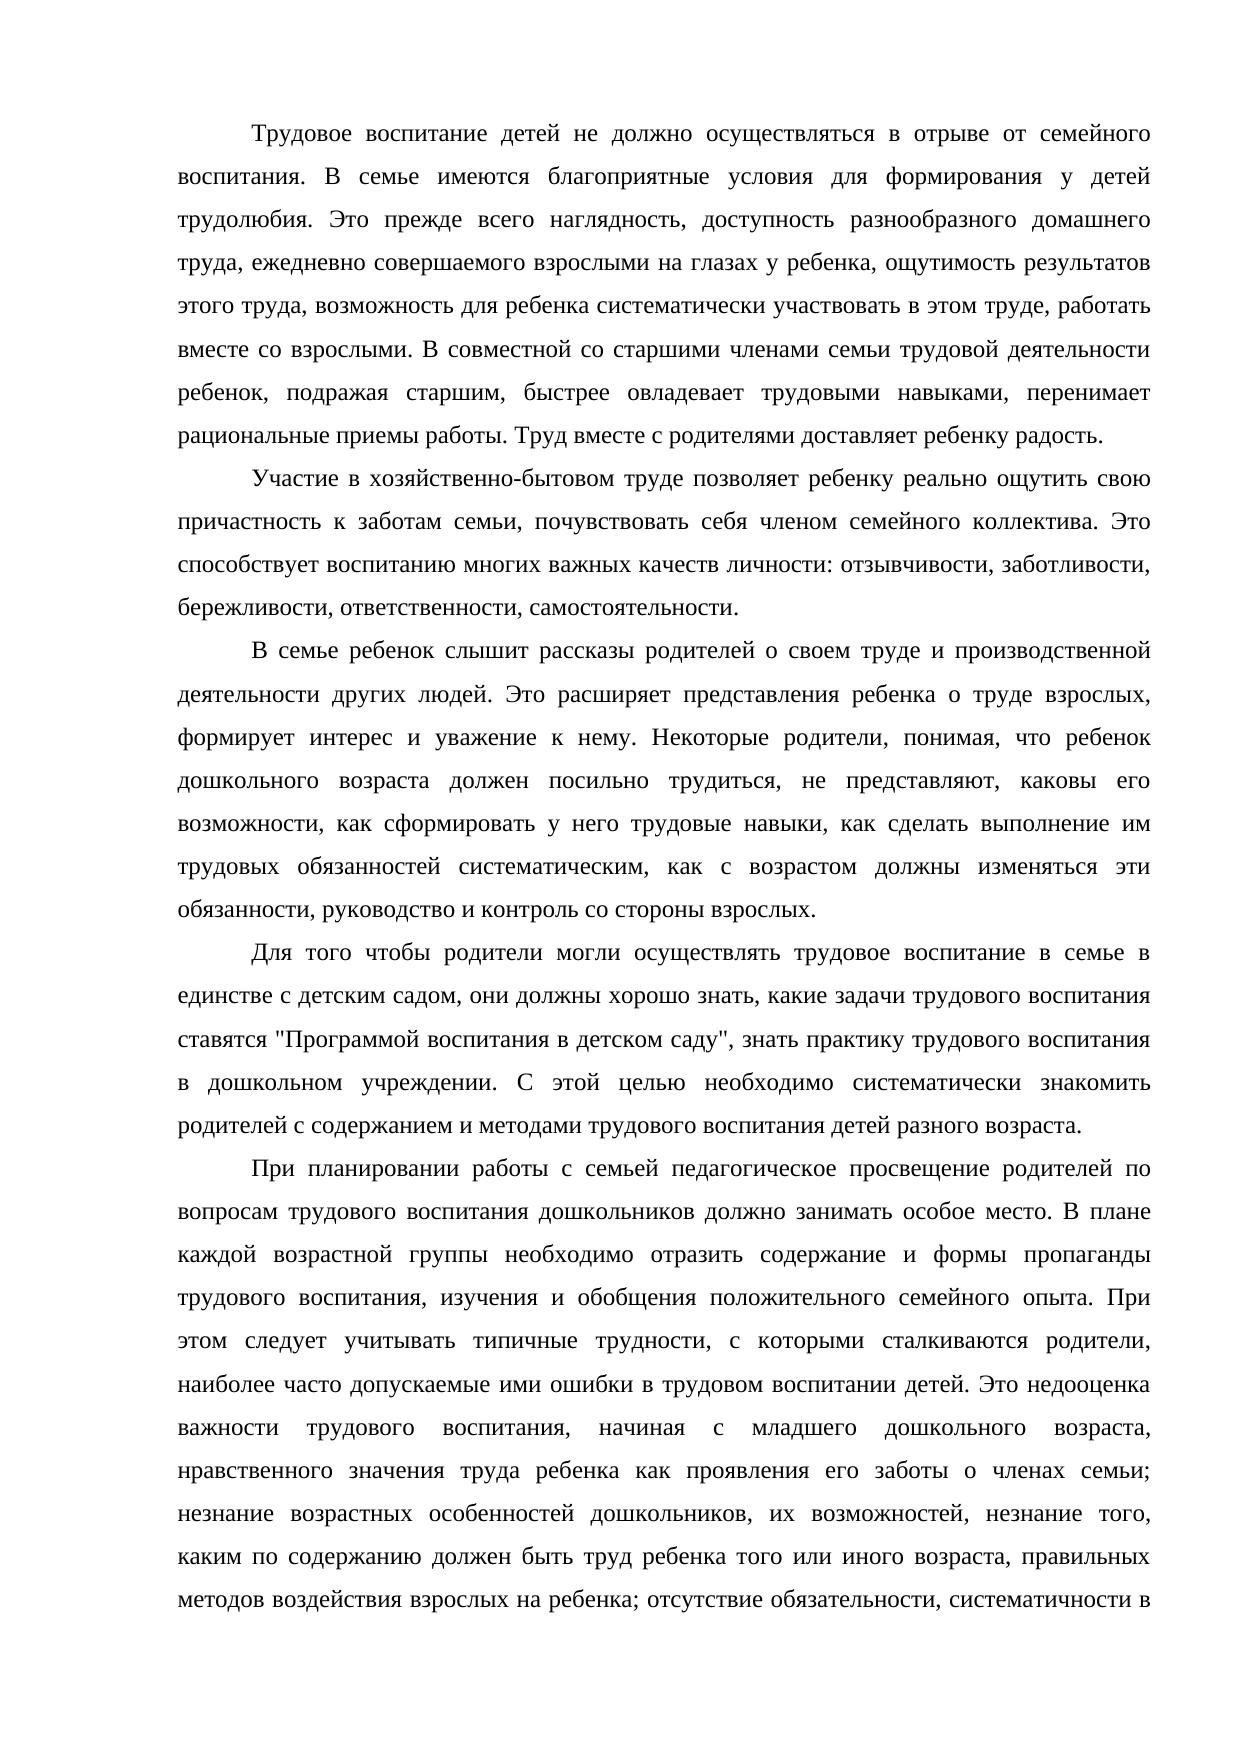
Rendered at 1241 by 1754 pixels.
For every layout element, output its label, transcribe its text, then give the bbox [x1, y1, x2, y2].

text Трудовое воспитание детей не должно осуществляться в отрыве от семейного воспитания. В семье имеются благоприятные условия для формирования у детей трудолюбия. Это прежде всего наглядность, доступность разнообразного домашнего труда, ежедневно совершаемого взрослыми на глазах у ребенка, ощутимость результатов этого труда, возможность для ребенка систематически участвовать в этом труде, работать вместе со взрослыми. В совместной со старшими членами семьи трудовой деятельности ребенок, подражая старшим, быстрее овладевает трудовыми навыками, перенимает рациональные приемы работы. Труд вместе с родителями доставляет ребенку радость. [177, 118, 1152, 449]
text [177, 1153, 1152, 1613]
text Для того чтобы родители могли осуществлять трудовое воспитание в семье в единстве с детским садом, они должны хорошо знать, какие задачи трудового воспитания ставятся "Программой воспитания в детском саду", знать практику трудового воспитания в дошкольном учреждении. С этой целью необходимо систематически знакомить родителей с содержанием и методами трудового воспитания детей разного возраста. [177, 937, 1152, 1139]
text В семье ребенок слышит рассказы родителей о своем труде и производственной деятельности других людей. Это расширяет представления ребенка о труде взрослых, формирует интерес и уважение к нему. Некоторые родители, понимая, что ребенок дошкольного возраста должен посильно трудиться, не представляют, каковы его возможности, как сформировать у него трудовые навыки, как сделать выполнение им трудовых обязанностей систематическим, как с возрастом должны изменяться эти обязанности, руководство и контроль со стороны взрослых. [177, 636, 1152, 923]
text Участие в хозяйственно-бытовом труде позволяет ребенку реально ощутить свою причастность к заботам семьи, почувствовать себя членом семейного коллектива. Это способствует воспитанию многих важных качеств личности: отзывчивости, заботливости, бережливости, ответственности, самостоятельности. [177, 463, 1152, 621]
